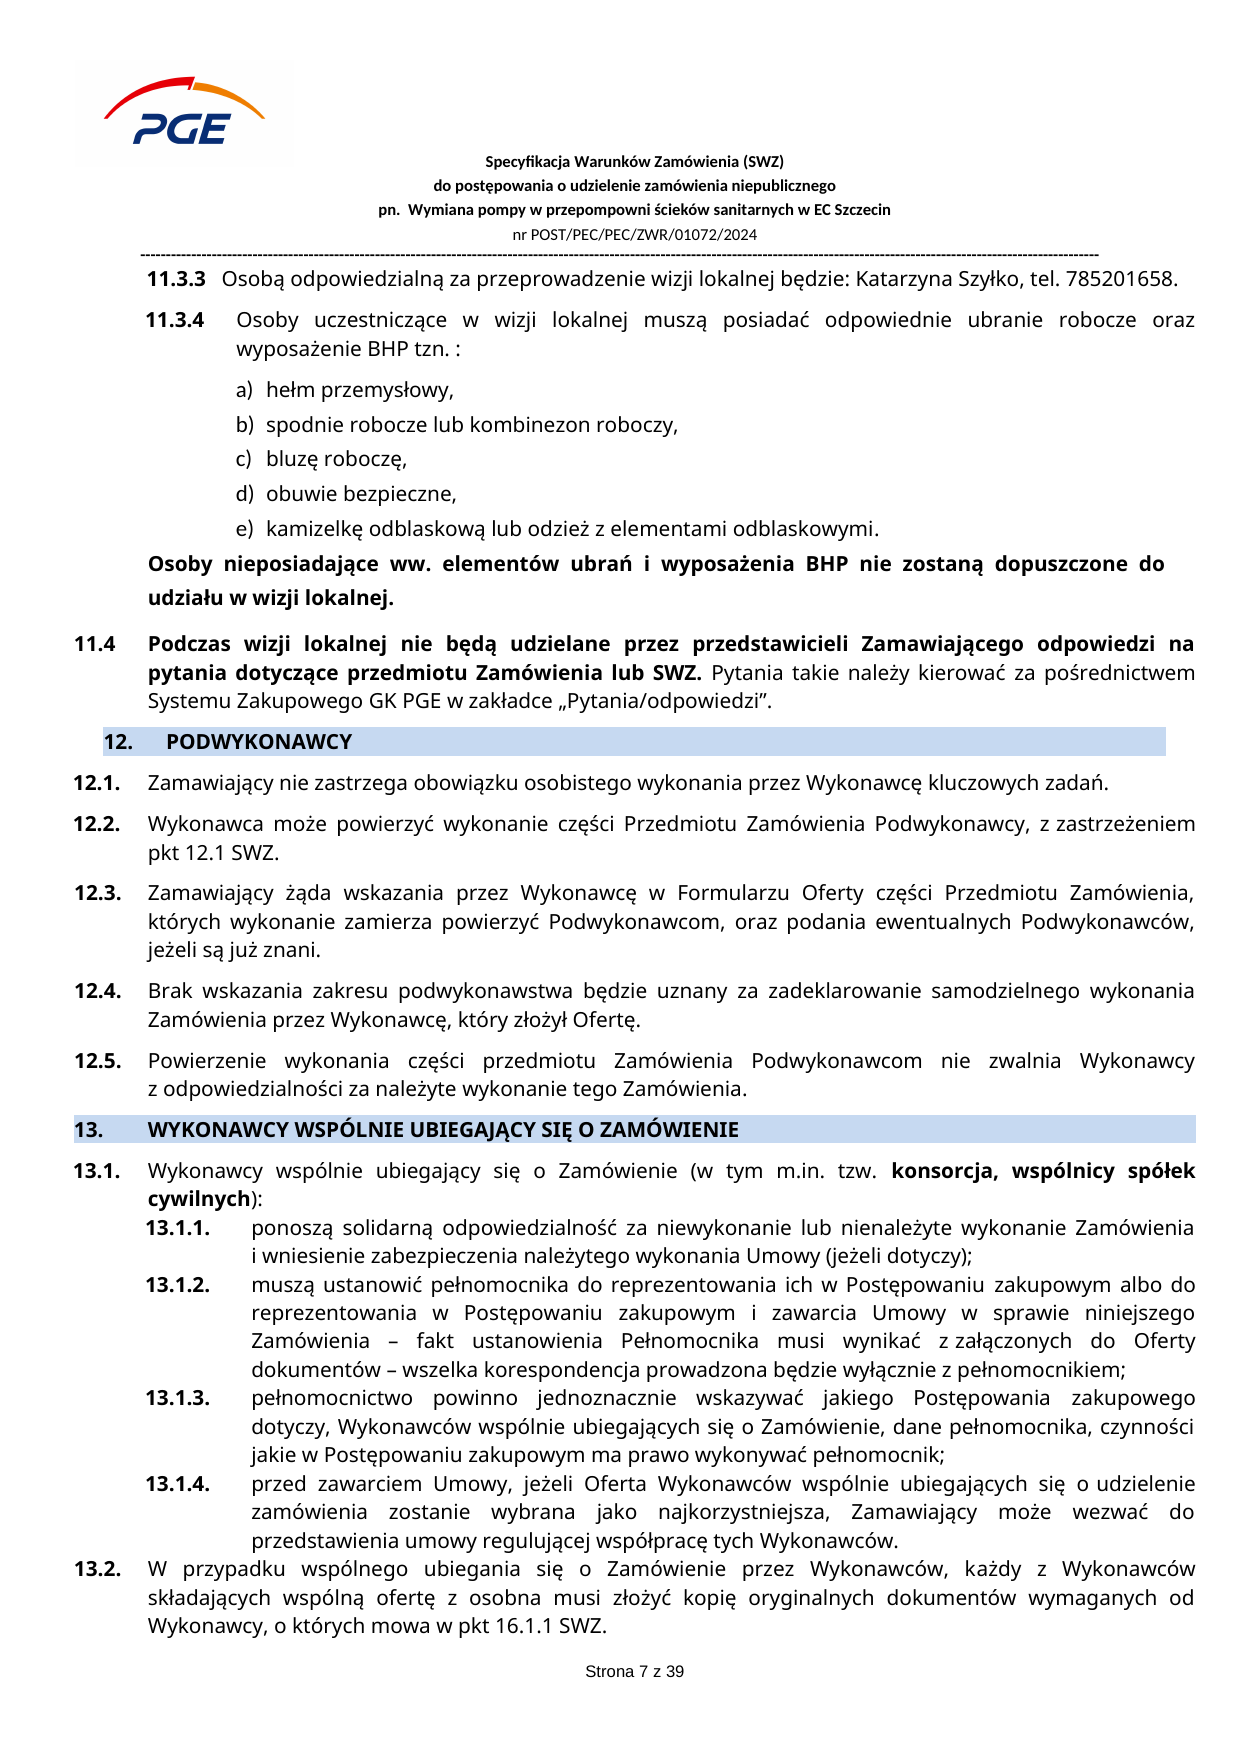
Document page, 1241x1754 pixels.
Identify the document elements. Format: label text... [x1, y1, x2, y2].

list kamizelkę odblaskową lub odzież z elementami odblaskowymi. [236, 514, 1166, 542]
list W przypadku wspólnego ubiegania się o Zamówienie przez Wykonawców, każdy z Wykonawców składających wspólną ofertę z osobna musi złożyć kopię oryginalnych dokumentów wymaganych od Wykonawcy, o których mowa w pkt 16.1.1 SWZ. [74, 1554, 1196, 1639]
list pełnomocnictwo powinno jednoznacznie wskazywać jakiego Postępowania zakupowego dotyczy, Wykonawców wspólnie ubiegających się o Zamówienie, dane pełnomocnika, czynności jakie w Postępowaniu zakupowym ma prawo wykonywać pełnomocnik; [145, 1383, 1196, 1469]
list Zamawiający żąda wskazania przez Wykonawcę w Formularzu Oferty części Przedmiotu Zamówienia, których wykonanie zamierza powierzyć Podwykonawcom, oraz podania ewentualnych Podwykonawców, jeżeli są już znani. [74, 878, 1196, 964]
list muszą ustanowić pełnomocnika do reprezentowania ich w Postępowaniu zakupowym albo do reprezentowania w Postępowaniu zakupowym i zawarcia Umowy w sprawie niniejszego Zamówienia – fakt ustanowienia Pełnomocnika musi wynikać z załączonych do Oferty dokumentów – wszelka korespondencja prowadzona będzie wyłącznie z pełnomocnikiem; [145, 1270, 1196, 1383]
list Osoby uczestniczące w wizji lokalnej muszą posiadać odpowiednie ubranie robocze oraz wyposażenie BHP tzn. : [145, 306, 1196, 362]
picture [75, 60, 294, 167]
list Wykonawca może powierzyć wykonanie części Przedmiotu Zamówienia Podwykonawcy, z zastrzeżeniem pkt 12.1 SWZ. [73, 809, 1196, 866]
subtitle WYKONAWCY WSPÓLNIE UBIEGAJĄCY SIĘ O ZAMÓWIENIE [74, 1115, 1196, 1143]
list Zamawiający nie zastrzega obowiązku osobistego wykonania przez Wykonawcę kluczowych zadań. [73, 768, 1196, 797]
subtitle Osoby nieposiadające ww. elementów ubrań i wyposażenia BHP nie zostaną dopuszczone do udziału w wizji lokalnej. [148, 549, 1166, 611]
list spodnie robocze lub kombinezon roboczy, [236, 410, 1166, 438]
list Powierzenie wykonania części przedmiotu Zamówienia Podwykonawcom nie zwalnia Wykonawcy z odpowiedzialności za należyte wykonanie tego Zamówienia. [74, 1046, 1196, 1103]
list Brak wskazania zakresu podwykonawstwa będzie uznany za zadeklarowanie samodzielnego wykonania Zamówienia przez Wykonawcę, który złożył Ofertę. [74, 976, 1196, 1033]
list Osobą odpowiedzialną za przeprowadzenie wizji lokalnej będzie: Katarzyna Szyłko, tel. 785201658. [146, 264, 1196, 293]
list Podczas wizji lokalnej nie będą udzielane przez przedstawicieli Zamawiającego odpowiedzi na pytania dotyczące przedmiotu Zamówienia lub SWZ. Pytania takie należy kierować za pośrednictwem Systemu Zakupowego GK PGE w zakładce „Pytania/odpowiedzi”. [74, 629, 1196, 715]
list Wykonawcy wspólnie ubiegający się o Zamówienie (w tym m.in. tzw. konsorcja, wspólnicy spółek cywilnych): [73, 1156, 1196, 1213]
list obuwie bezpieczne, [236, 479, 1166, 508]
list przed zawarciem Umowy, jeżeli Oferta Wykonawców wspólnie ubiegających się o udzielenie zamówienia zostanie wybrana jako najkorzystniejsza, Zamawiający może wezwać do przedstawienia umowy regulującej współpracę tych Wykonawców. [145, 1469, 1196, 1554]
list ponoszą solidarną odpowiedzialność za niewykonanie lub nienależyte wykonanie Zamówienia i wniesienie zabezpieczenia należytego wykonania Umowy (jeżeli dotyczy); [145, 1213, 1196, 1270]
list hełm przemysłowy, [236, 375, 1166, 403]
list bluzę roboczę, [236, 444, 1166, 473]
subtitle PODWYKONAWCY [103, 727, 1166, 756]
